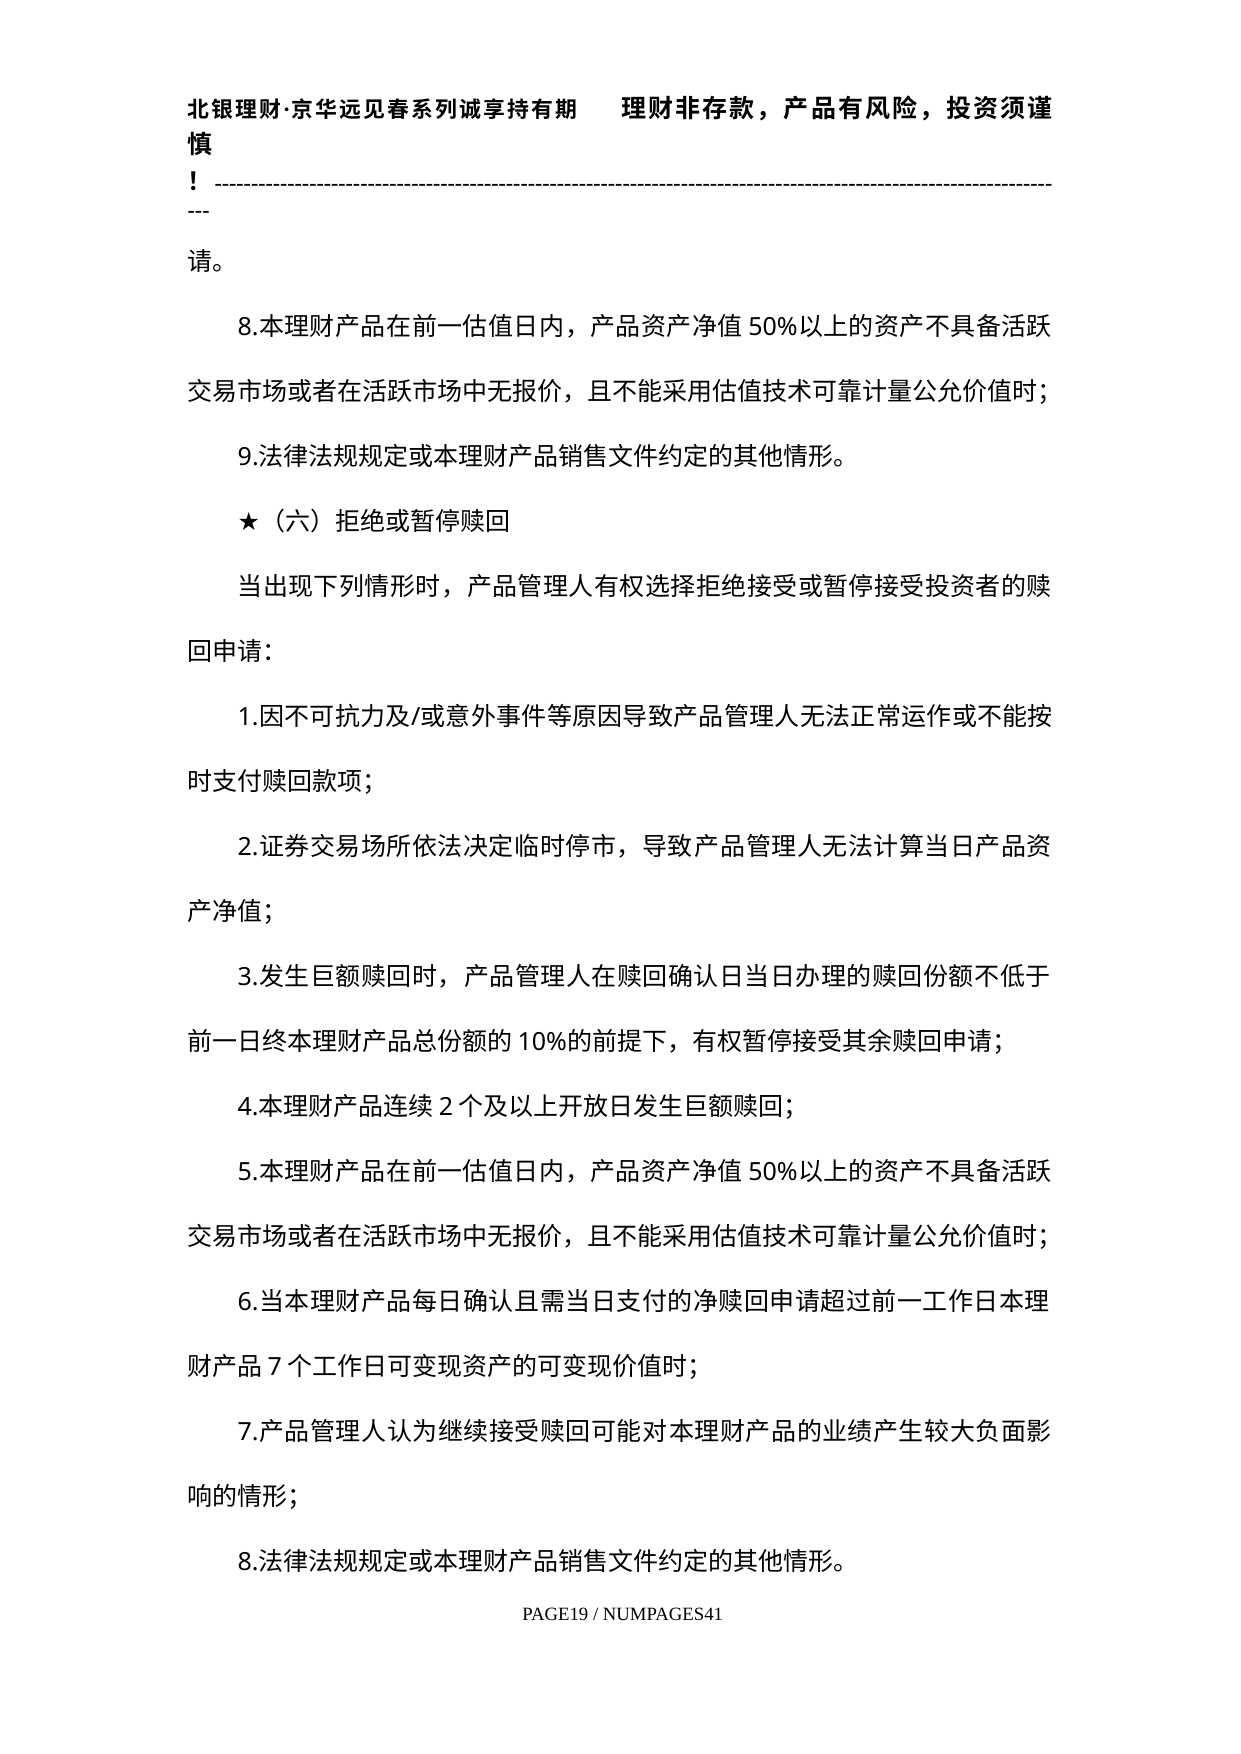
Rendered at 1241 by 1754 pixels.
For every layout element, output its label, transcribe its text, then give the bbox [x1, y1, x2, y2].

text 2.证券交易场所依法决定临时停市，导致产品管理人无法计算当日产品资产净值； [187, 812, 1053, 942]
text 8.法律法规规定或本理财产品销售文件约定的其他情形。 [187, 1527, 1053, 1592]
text 8.本理财产品在前一估值日内，产品资产净值50%以上的资产不具备活跃交易市场或者在活跃市场中无报价，且不能采用估值技术可靠计量公允价值时； [187, 292, 1053, 422]
text 5.本理财产品在前一估值日内，产品资产净值50%以上的资产不具备活跃交易市场或者在活跃市场中无报价，且不能采用估值技术可靠计量公允价值时； [187, 1137, 1053, 1267]
text 当出现下列情形时，产品管理人有权选择拒绝接受或暂停接受投资者的赎回申请： [187, 552, 1053, 682]
text 3.发生巨额赎回时，产品管理人在赎回确认日当日办理的赎回份额不低于前一日终本理财产品总份额的10%的前提下，有权暂停接受其余赎回申请； [187, 942, 1053, 1072]
text 7.产品管理人认为继续接受赎回可能对本理财产品的业绩产生较大负面影响的情形； [187, 1397, 1053, 1527]
text ★（六）拒绝或暂停赎回 [187, 487, 1053, 552]
text 6.当本理财产品每日确认且需当日支付的净赎回申请超过前一工作日本理财产品7个工作日可变现资产的可变现价值时； [187, 1267, 1053, 1397]
text 9.法律法规规定或本理财产品销售文件约定的其他情形。 [187, 422, 1053, 487]
text 4.本理财产品连续2个及以上开放日发生巨额赎回； [187, 1072, 1053, 1137]
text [187, 227, 1053, 292]
text 1.因不可抗力及/或意外事件等原因导致产品管理人无法正常运作或不能按时支付赎回款项； [187, 682, 1053, 812]
